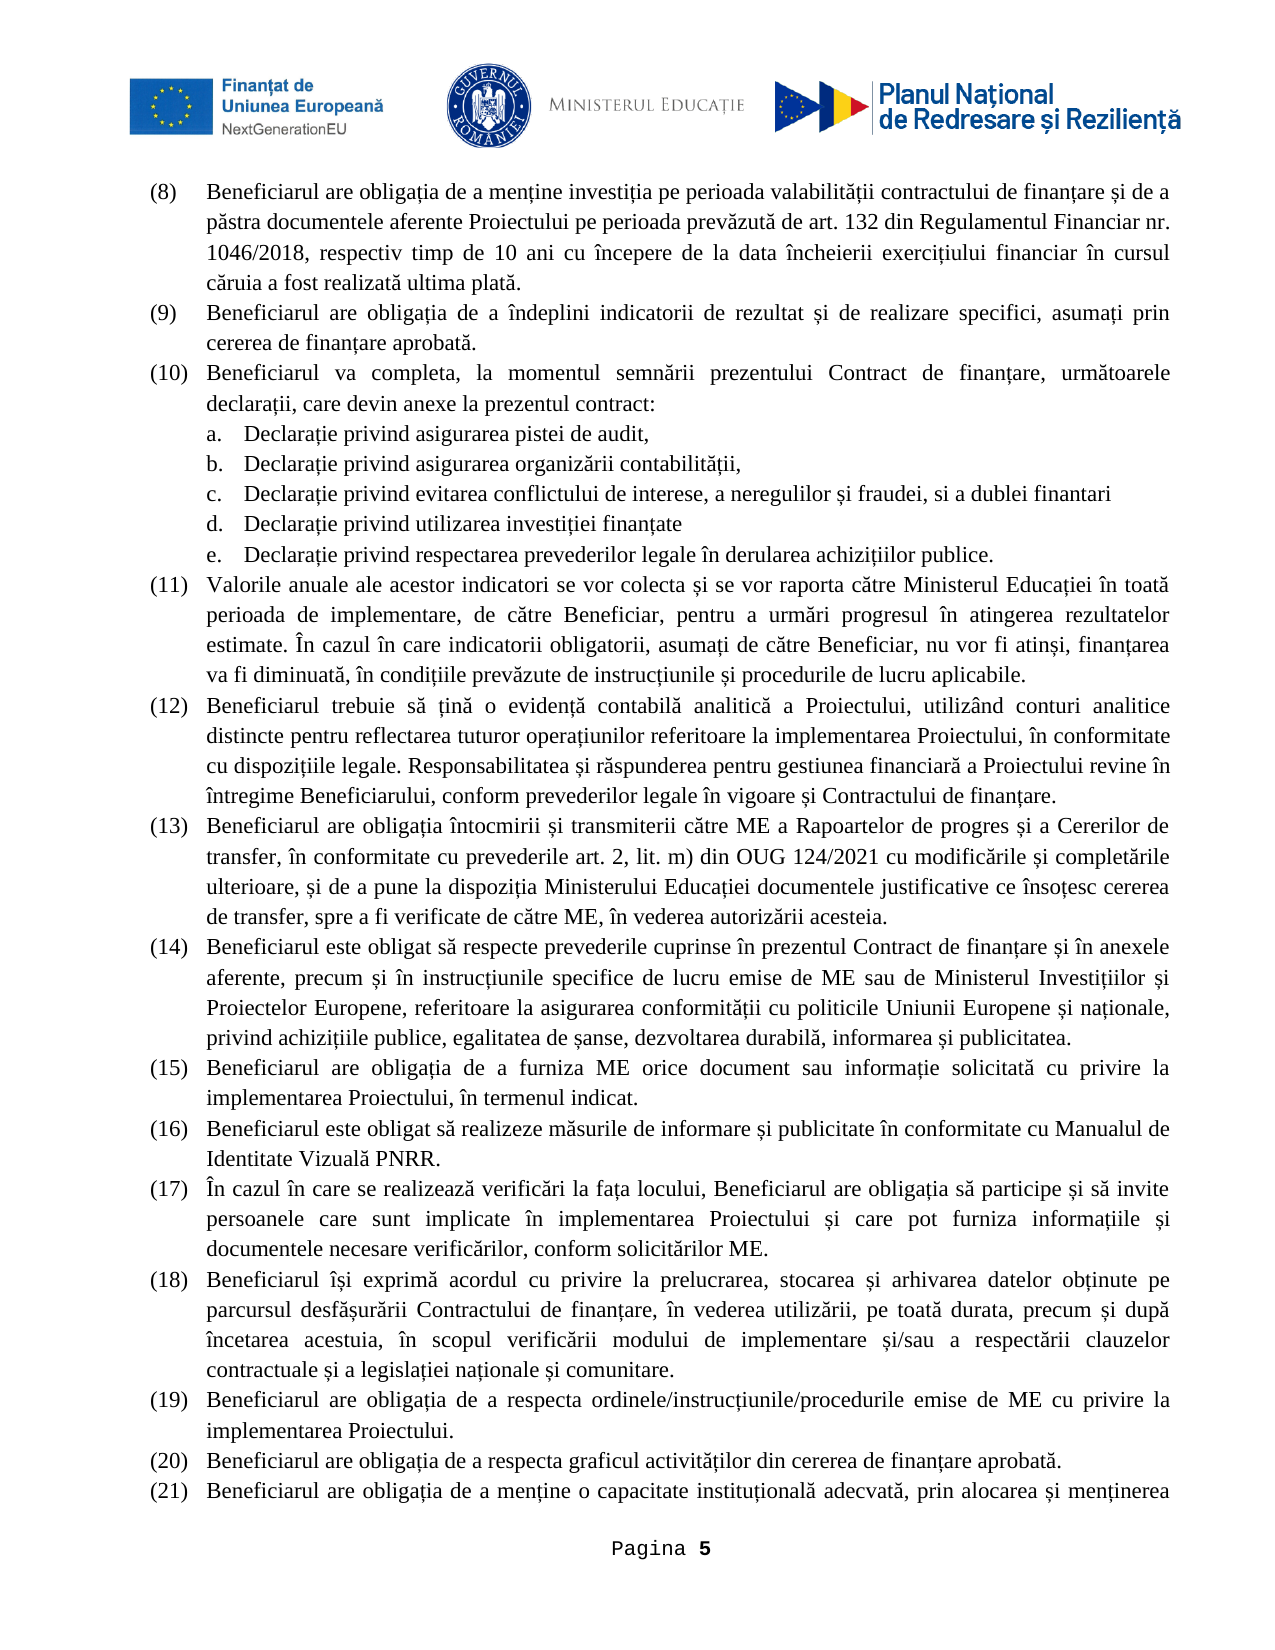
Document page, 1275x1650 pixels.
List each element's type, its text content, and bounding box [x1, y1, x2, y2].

list Beneficiarul este obligat să realizeze măsurile de informare și publicitate în conformitate cu Manualul de Identitate Vizuală PNRR. [150, 1114, 1172, 1171]
list Beneficiarul este obligat să respecte prevederile cuprinse în prezentul Contract de finanțare și în anexele aferente, precum și în instrucțiunile specifice de lucru emise de ME sau de Ministerul Investițiilor și Proiectelor Europene, referitoare la asigurarea conformității cu politicile Uniunii Europene și naționale, privind achizițiile publice, egalitatea de șanse, dezvoltarea durabilă, informarea și publicitatea. [150, 933, 1172, 1050]
picture [127, 67, 384, 140]
list Declarație privind respectarea prevederilor legale în derularea achizițiilor publice. [206, 541, 1172, 567]
list Beneficiarul trebuie să țină o evidență contabilă analitică a Proiectului, utilizând conturi analitice distincte pentru reflectarea tuturor operațiunilor referitoare la implementarea Proiectului, în conformitate cu dispozițiile legale. Responsabilitatea și răspunderea pentru gestiunea financiară a Proiectului revine în întregime Beneficiarului, conform prevederilor legale în vigoare și Contractului de finanțare. [150, 692, 1172, 809]
list În cazul în care se realizează verificări la fața locului, Beneficiarul are obligația să participe și să invite persoanele care sunt implicate în implementarea Proiectului și care pot furniza informațiile și documentele necesare verificărilor, conform solicitărilor ME. [150, 1175, 1172, 1262]
picture [768, 74, 1185, 140]
list Declarație privind asigurarea pistei de audit, [206, 420, 1172, 446]
list Beneficiarul are obligația de a furniza ME orice document sau informație solicitată cu privire la implementarea Proiectului, în termenul indicat. [150, 1054, 1172, 1111]
list Declarație privind asigurarea organizării contabilității, [206, 450, 1172, 476]
list Beneficiarul va completa, la momentul semnării prezentului Contract de finanțare, următoarele declarații, care devin anexe la prezentul contract: [150, 359, 1172, 416]
list Beneficiarul are obligația întocmirii și transmiterii către ME a Rapoartelor de progres și a Cererilor de transfer, în conformitate cu prevederile art. 2, lit. m) din OUG 124/2021 cu modificările și completările ulterioare, și de a pune la dispoziția Ministerului Educației documentele justificative ce însoțesc cererea de transfer, spre a fi verificate de către ME, în vederea autorizării acesteia. [150, 812, 1172, 929]
list Valorile anuale ale acestor indicatori se vor colecta și se vor raporta către Ministerul Educației în toată perioada de implementare, de către Beneficiar, pentru a urmări progresul în atingerea rezultatelor estimate. În cazul în care indicatorii obligatorii, asumați de către Beneficiar, nu vor fi atinși, finanțarea va fi diminuată, în condițiile prevăzute de instrucțiunile și procedurile de lucru aplicabile. [150, 571, 1172, 688]
list Beneficiarul are obligația de a îndeplini indicatorii de rezultat și de realizare specifici, asumați prin cererea de finanțare aprobată. [150, 299, 1172, 356]
list Beneficiarul are obligația de a menține investiția pe perioada valabilității contractului de finanțare și de a păstra documentele aferente Proiectului pe perioada prevăzută de art. 132 din Regulamentul Financiar nr. 1046/2018, respectiv timp de 10 ani cu începere de la data încheierii exercițiului financiar în cursul căruia a fost realizată ultima plată. [150, 178, 1172, 295]
list Declarație privind utilizarea investiției finanțate [206, 510, 1172, 537]
list Beneficiarul își exprimă acordul cu privire la prelucrarea, stocarea și arhivarea datelor obținute pe parcursul desfășurării Contractului de finanțare, în vederea utilizării, pe toată durata, precum și după încetarea acestuia, în scopul verificării modului de implementare și/sau a respectării clauzelor contractuale și a legislației naționale și comunitare. [150, 1266, 1172, 1383]
list Beneficiarul are obligația de a respecta graficul activităților din cererea de finanțare aprobată. [150, 1447, 1172, 1473]
picture [445, 62, 746, 148]
list Beneficiarul are obligația de a respecta ordinele/instrucțiunile/procedurile emise de ME cu privire la implementarea Proiectului. [150, 1386, 1172, 1443]
list Declarație privind evitarea conflictului de interese, a neregulilor și fraudei, si a dublei finantari [206, 480, 1172, 507]
